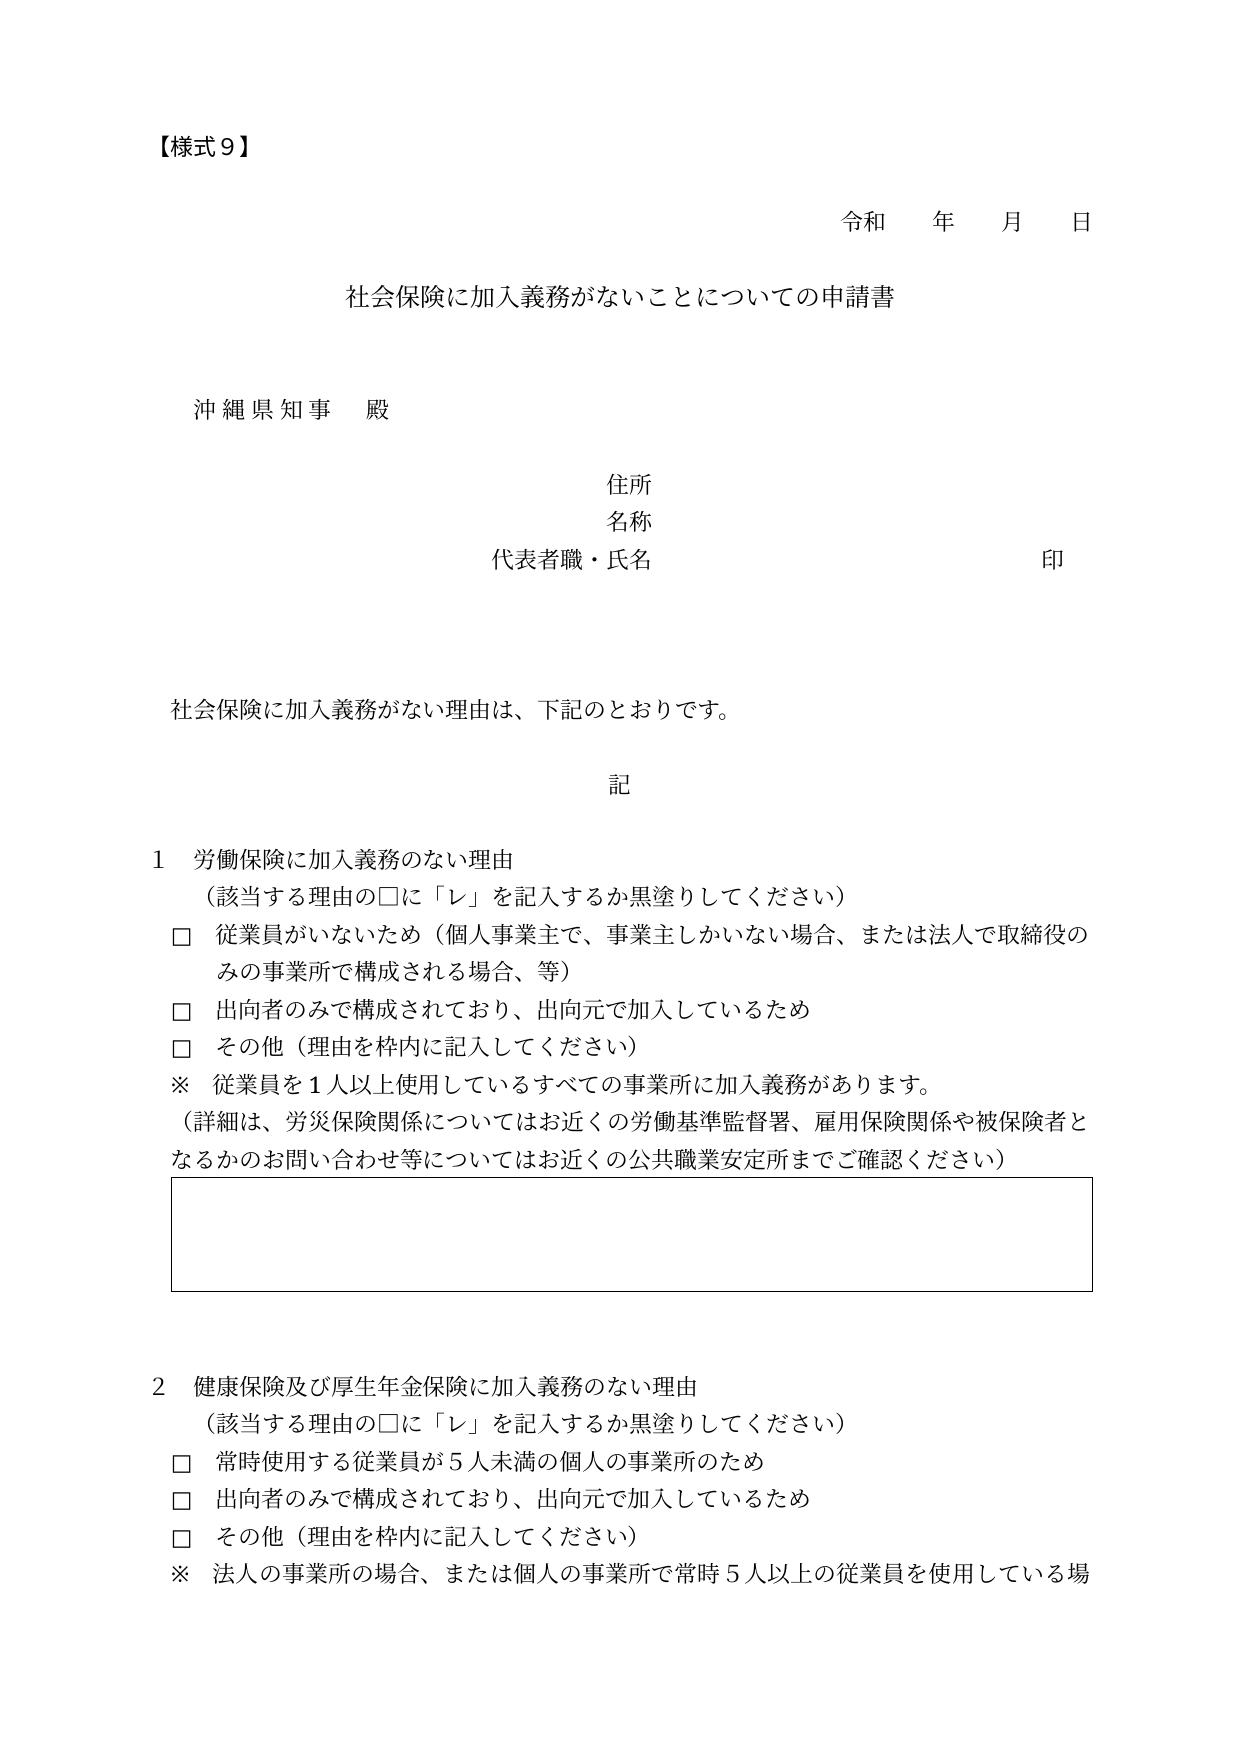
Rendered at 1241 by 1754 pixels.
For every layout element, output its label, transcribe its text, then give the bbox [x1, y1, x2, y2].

text 【様式９】 [148, 127, 1092, 164]
text ※ 従業員を1人以上使用しているすべての事業所に加入義務があります。 [171, 1064, 1092, 1102]
text □ 従業員がいないため（個人事業主で、事業主しかいない場合、または法人で取締役のみの事業所で構成される場合、等） [171, 914, 1092, 989]
text 社会保険に加入義務がない理由は、下記のとおりです。 [148, 689, 1092, 727]
text □ 出向者のみで構成されており、出向元で加入しているため [171, 989, 1092, 1027]
text 令和 年 月 日 [148, 202, 1092, 239]
table_header [172, 1178, 1092, 1291]
text □ その他（理由を枠内に記入してください） [148, 1517, 1092, 1554]
text １ 労働保険に加入義務のない理由 [148, 839, 1092, 877]
text ２ 健康保険及び厚生年金保険に加入義務のない理由 [148, 1367, 1092, 1404]
text 名称 [148, 502, 1092, 539]
text 代表者職・氏名 印 [148, 539, 1092, 577]
text 沖 縄 県 知 事 殿 [148, 389, 1092, 427]
text □ その他（理由を枠内に記入してください） [171, 1027, 1092, 1064]
text （該当する理由の□に「レ」を記入するか黒塗りしてください） [148, 1404, 1092, 1442]
text （詳細は、労災保険関係についてはお近くの労働基準監督署、雇用保険関係や被保険者となるかのお問い合わせ等についてはお近くの公共職業安定所までご確認ください） [171, 1102, 1092, 1177]
subtitle 記 [148, 764, 1092, 802]
text （該当する理由の□に「レ」を記入するか黒塗りしてください） [148, 877, 1092, 914]
text □ 常時使用する従業員が５人未満の個人の事業所のため [148, 1442, 1092, 1479]
text □ 出向者のみで構成されており、出向元で加入しているため [148, 1479, 1092, 1517]
text 社会保険に加入義務がないことについての申請書 [148, 277, 1092, 314]
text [171, 1554, 1092, 1592]
text 住所 [148, 464, 1092, 502]
